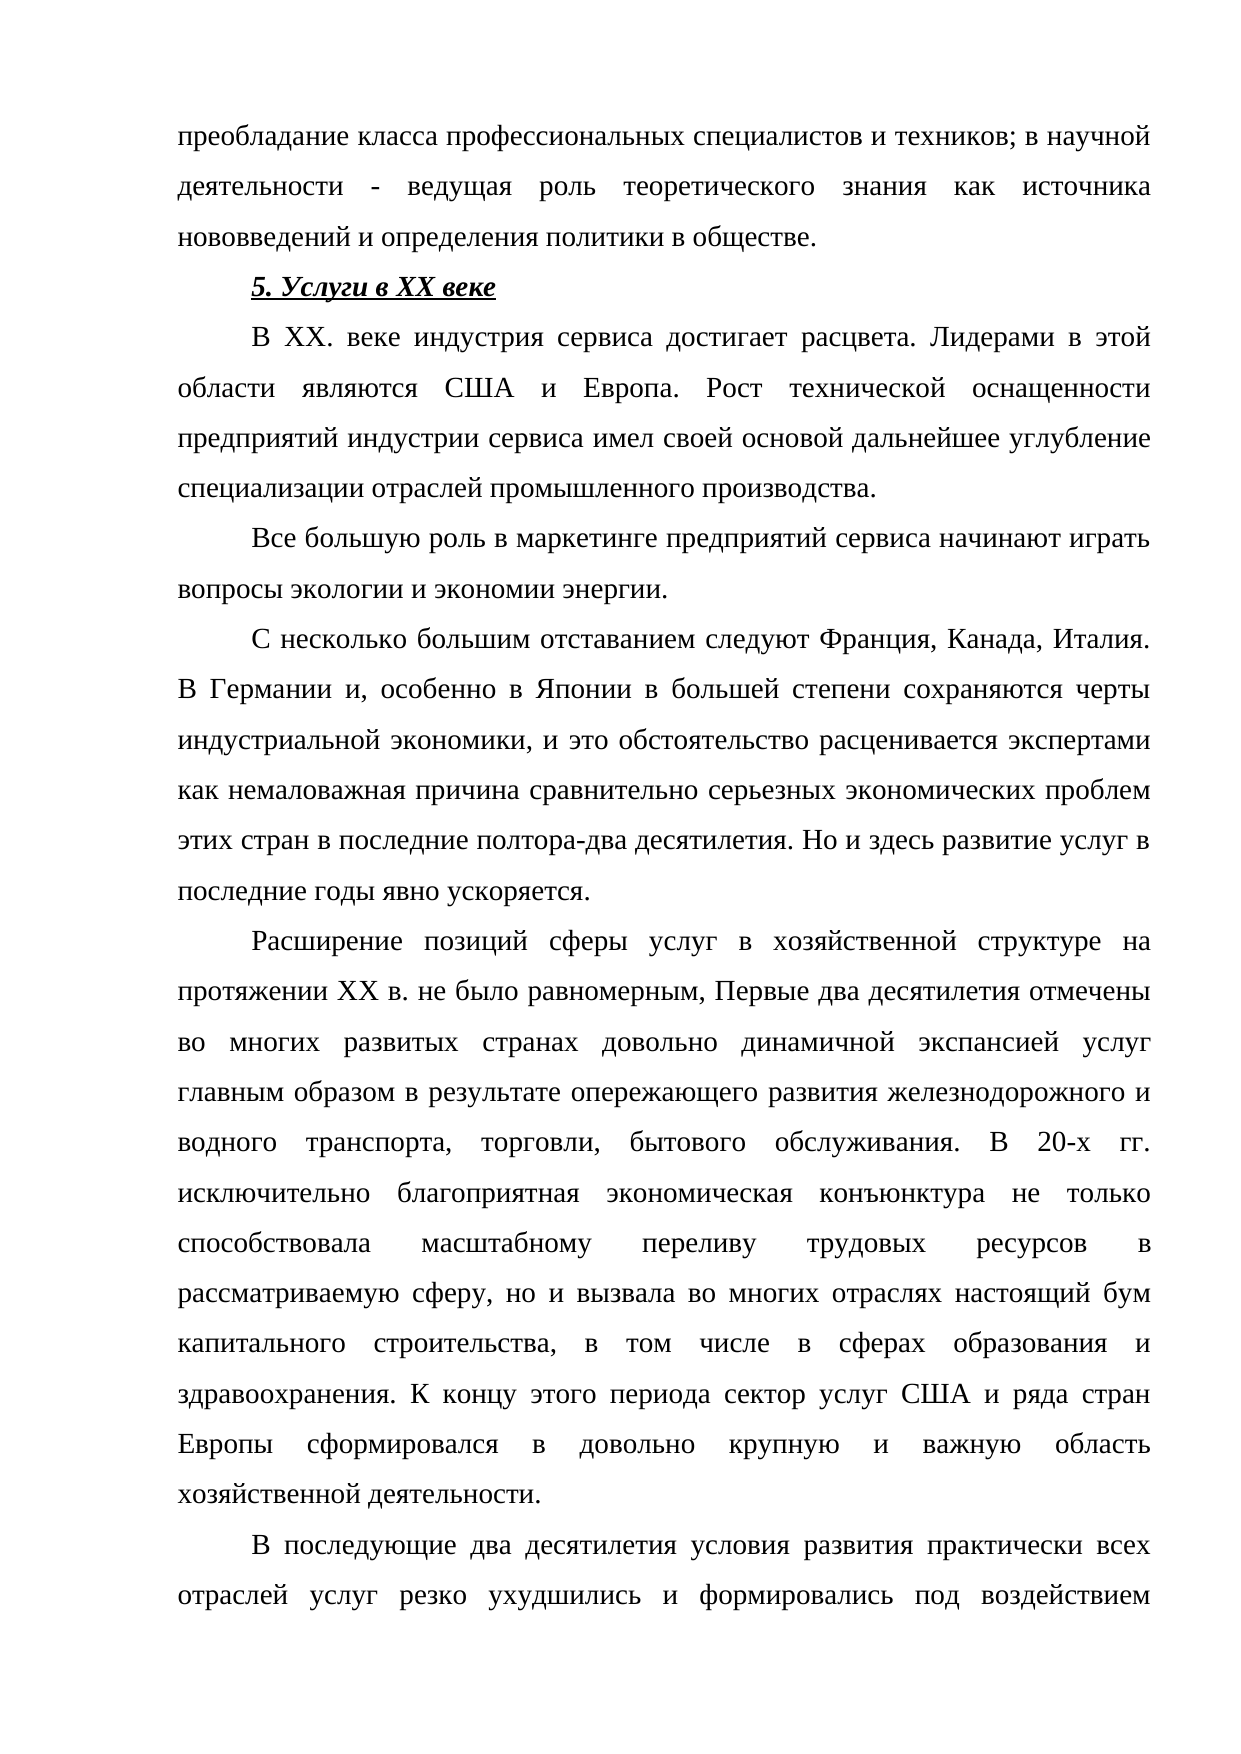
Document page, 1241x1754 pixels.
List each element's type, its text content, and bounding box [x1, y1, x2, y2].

text Расширение позиций сферы услуг в хозяйственной структуре на протяжении XX в. не было равномерным, Первые два десятилетия отмечены во многих развитых странах довольно динамичной экспансией услуг главным образом в результате опережающего развития железнодорожного и водного транспорта, торговли, бытового обслуживания. В 20-х гг. исключительно благоприятная экономическая конъюнктура не только способствовала масштабному переливу трудовых ресурсов в рассматриваемую сферу, но и вызвала во многих отраслях настоящий бум капитального строительства, в том числе в сферах образования и здравоохранения. К концу этого периода сектор услуг США и ряда стран Европы сформировался в довольно крупную и важную область хозяйственной деятельности. [177, 923, 1152, 1510]
text 5. Услуги в XX веке [177, 269, 1152, 303]
text Все большую роль в маркетинге предприятий сервиса начинают играть вопросы экологии и экономии энергии. [177, 521, 1152, 604]
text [177, 118, 1152, 252]
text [177, 1527, 1152, 1611]
text С несколько большим отставанием следуют Франция, Канада, Италия. В Германии и, особенно в Японии в большей степени сохраняются черты индустриальной экономики, и это обстоятельство расценивается экспертами как немаловажная причина сравнительно серьезных экономических проблем этих стран в последние полтора-два десятилетия. Но и здесь развитие услуг в последние годы явно ускоряется. [177, 621, 1152, 906]
text В XX. веке индустрия сервиса достигает расцвета. Лидерами в этой области являются США и Европа. Рост технической оснащенности предприятий индустрии сервиса имел своей основой дальнейшее углубление специализации отраслей промышленного производства. [177, 319, 1152, 504]
